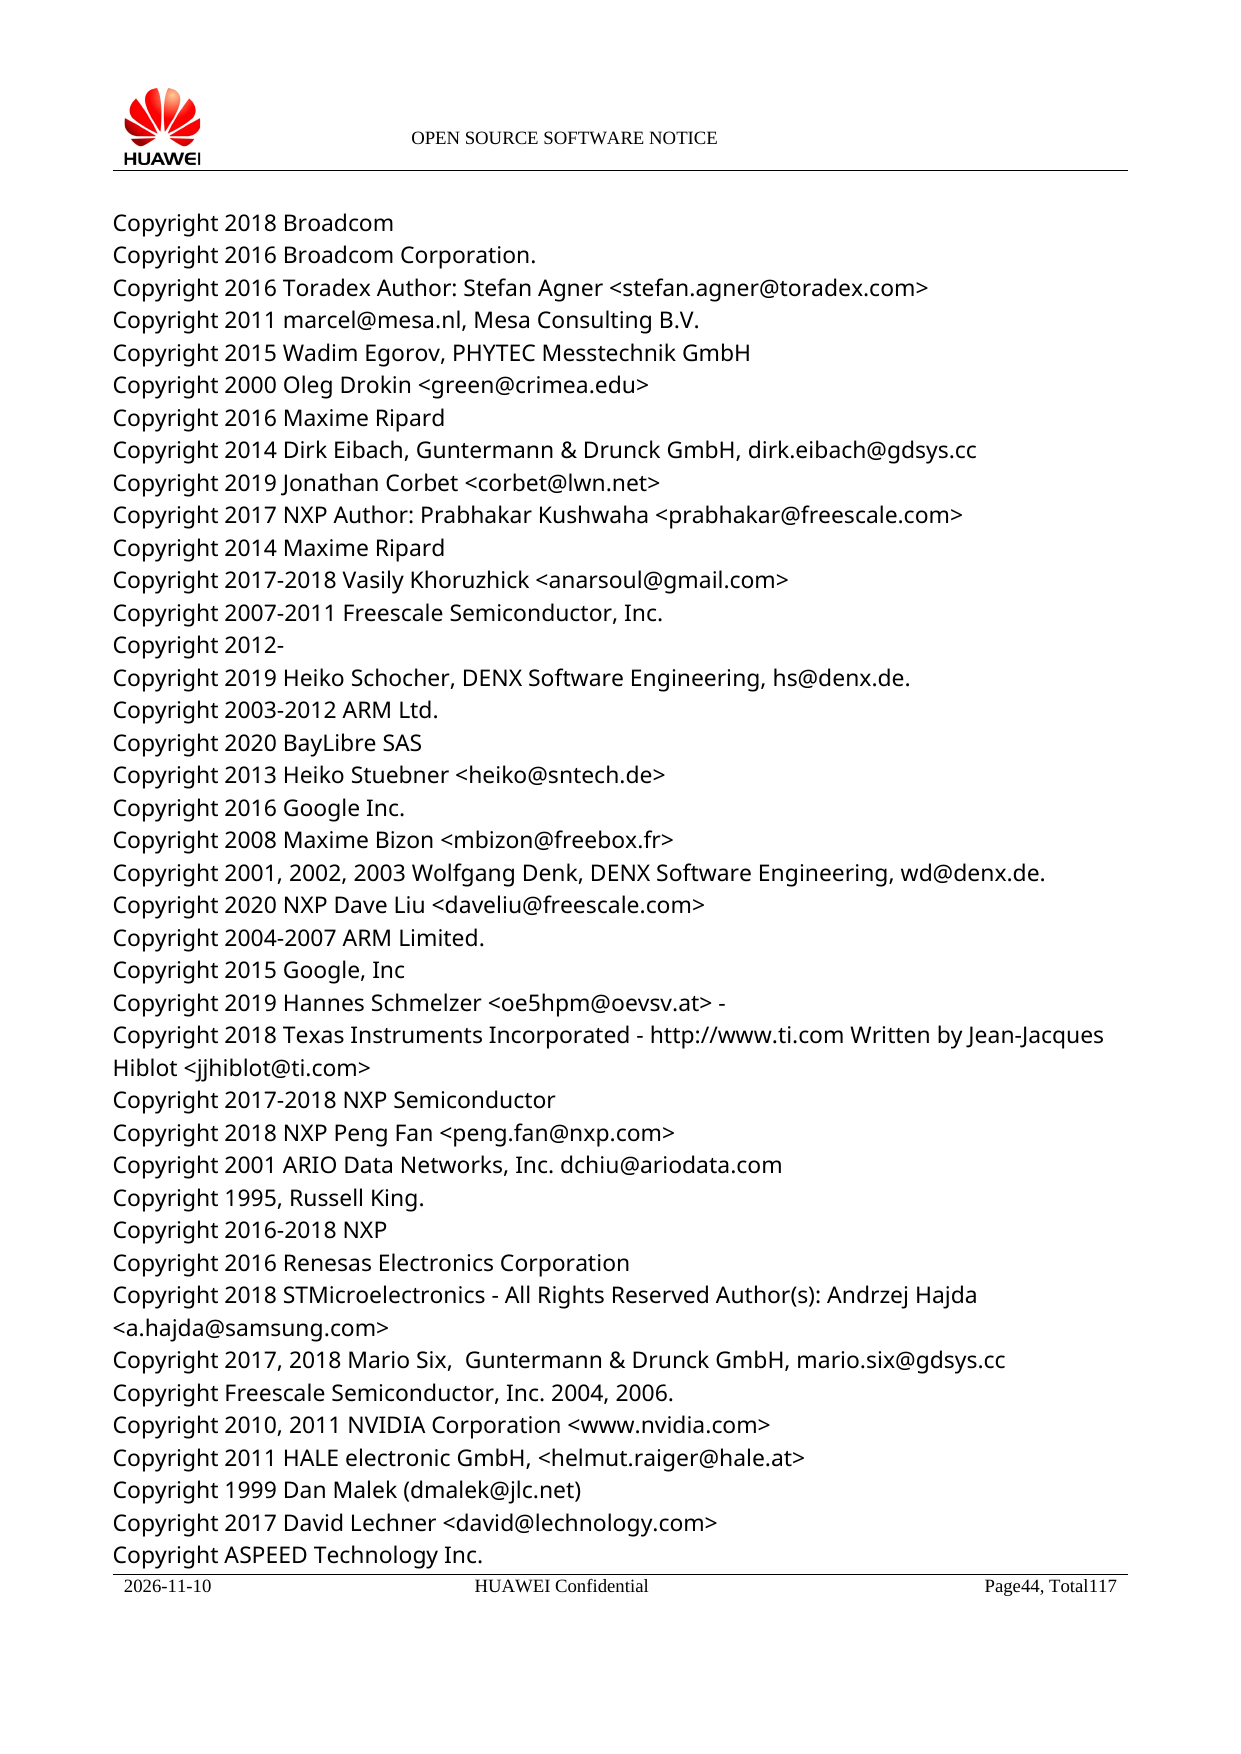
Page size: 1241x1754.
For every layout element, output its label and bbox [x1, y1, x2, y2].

picture [124, 88, 201, 165]
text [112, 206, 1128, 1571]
